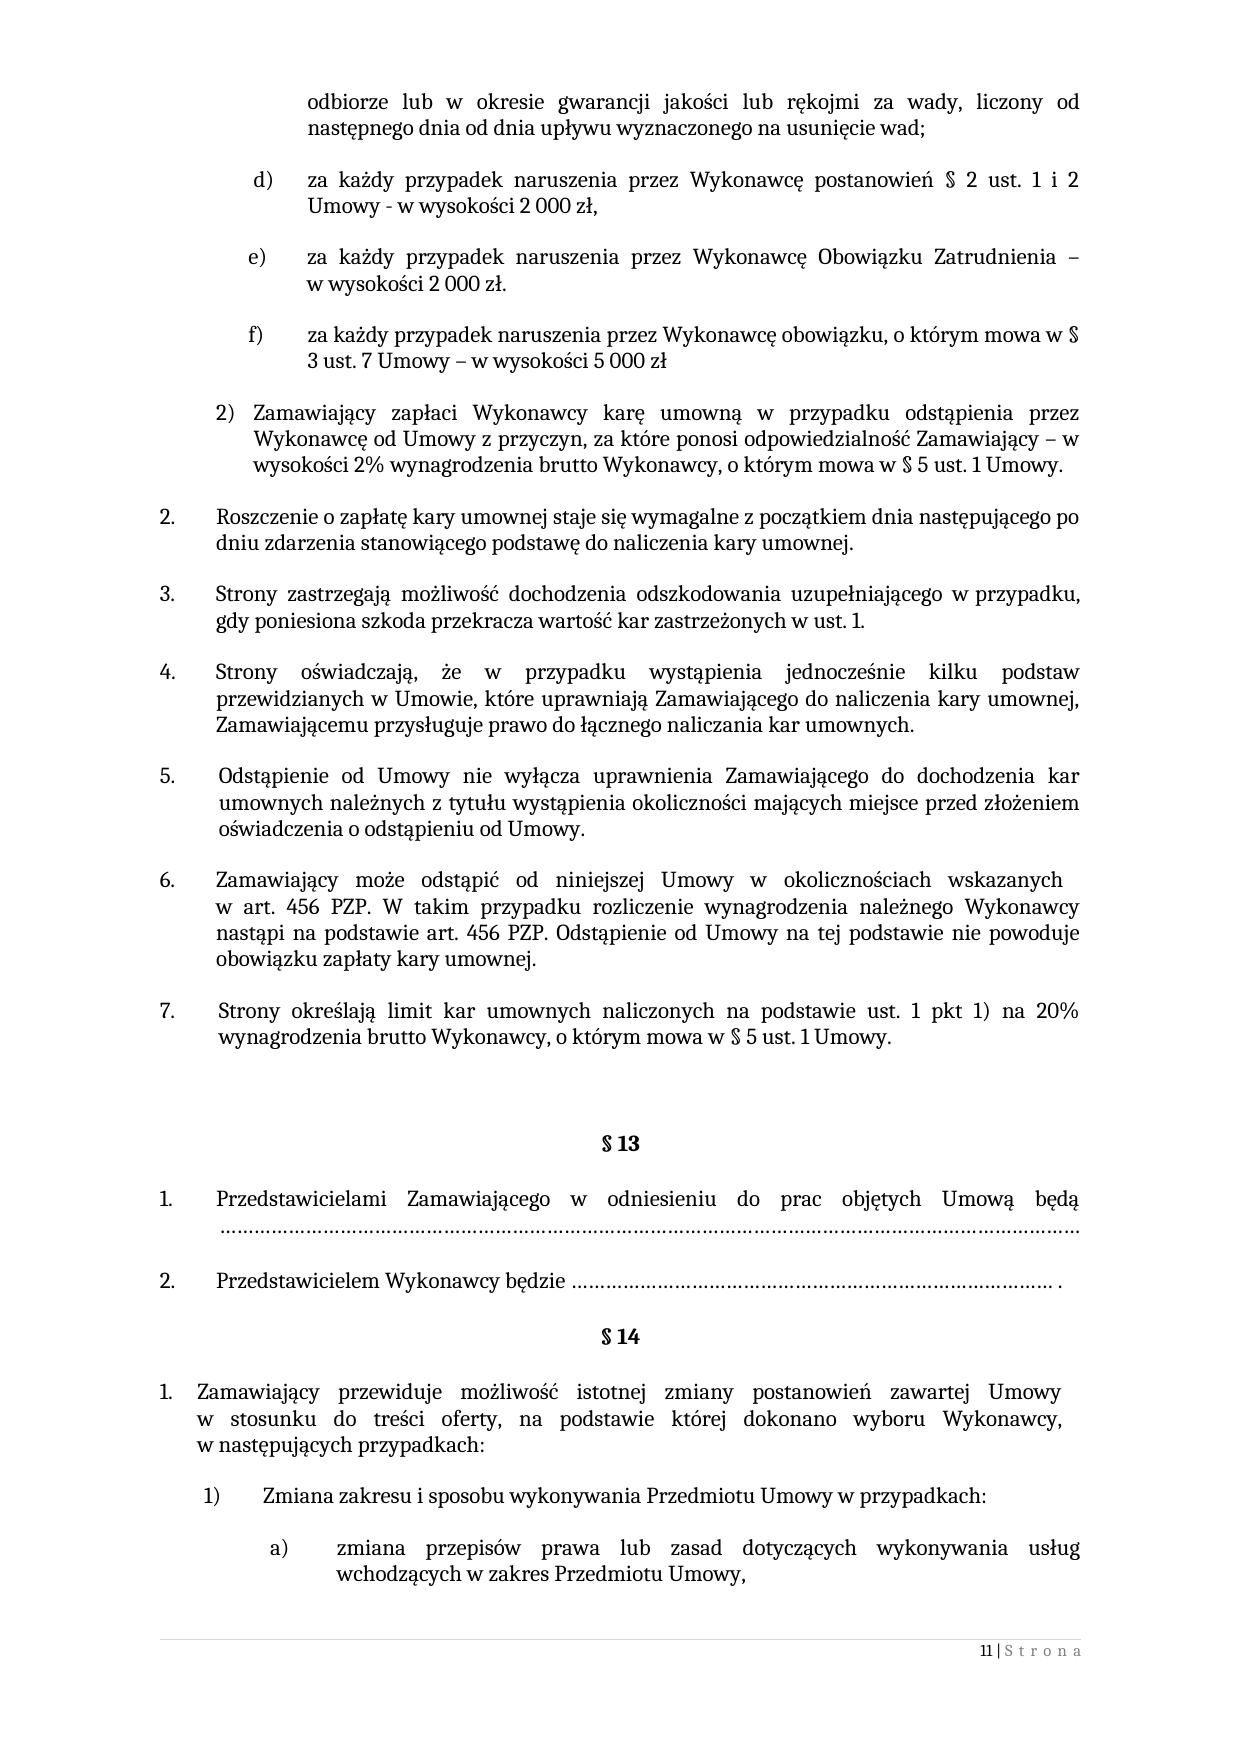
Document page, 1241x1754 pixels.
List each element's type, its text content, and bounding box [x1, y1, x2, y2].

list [253, 89, 1081, 141]
text f) za każdy przypadek naruszenia przez Wykonawcę obowiązku, o którym mowa w § 3 ust. 7 Umowy – w wysokości 5 000 zł [248, 322, 1081, 374]
text § 14 [159, 1324, 1081, 1350]
text 2. Roszczenie o zapłatę kary umownej staje się wymagalne z początkiem dnia następującego po dniu zdarzenia stanowiącego podstawę do naliczenia kary umownej. [159, 503, 1081, 556]
text 7. Strony określają limit kar umownych naliczonych na podstawie ust. 1 pkt 1) na 20% wynagrodzenia brutto Wykonawcy, o którym mowa w § 5 ust. 1 Umowy. [159, 997, 1081, 1050]
list Zamawiający przewiduje możliwość istotnej zmiany postanowień zawartej Umowy w stosunku do treści oferty, na podstawie której dokonano wyboru Wykonawcy, w następujących przypadkach: [159, 1379, 1081, 1458]
list zmiana przepisów prawa lub zasad dotyczących wykonywania usług wchodzących w zakres Przedmiotu Umowy, [270, 1534, 1081, 1587]
text 2. Przedstawicielem Wykonawcy będzie ………………………………………………………………………… . [159, 1268, 1081, 1294]
text e) za każdy przypadek naruszenia przez Wykonawcę Obowiązku Zatrudnienia – w wysokości 2 000 zł. [248, 244, 1081, 297]
text 5. Odstąpienie od Umowy nie wyłącza uprawnienia Zamawiającego do dochodzenia kar umownych należnych z tytułu wystąpienia okoliczności mających miejsce przed złożeniem oświadczenia o odstąpieniu od Umowy. [159, 763, 1081, 842]
list Zmiana zakresu i sposobu wykonywania Przedmiotu Umowy w przypadkach: [204, 1483, 1081, 1509]
text 2) Zamawiający zapłaci Wykonawcy karę umowną w przypadku odstąpienia przez Wykonawcę od Umowy z przyczyn, za które ponosi odpowiedzialność Zamawiający – w wysokości 2% wynagrodzenia brutto Wykonawcy, o którym mowa w § 5 ust. 1 Umowy. [216, 399, 1081, 478]
text 1. Przedstawicielami Zamawiającego w odniesieniu do prac objętych Umową będą …………………………………………………………………………………………………………………………………… [159, 1186, 1081, 1239]
text 6. Zamawiający może odstąpić od niniejszej Umowy w okolicznościach wskazanych w art. 456 PZP. W takim przypadku rozliczenie wynagrodzenia należnego Wykonawcy nastąpi na podstawie art. 456 PZP. Odstąpienie od Umowy na tej podstawie nie powoduje obowiązku zapłaty kary umownej. [159, 867, 1081, 972]
text § 13 [159, 1131, 1081, 1157]
text 3. Strony zastrzegają możliwość dochodzenia odszkodowania uzupełniającego w przypadku, gdy poniesiona szkoda przekracza wartość kar zastrzeżonych w ust. 1. [159, 581, 1081, 634]
text 4. Strony oświadczają, że w przypadku wystąpienia jednocześnie kilku podstaw przewidzianych w Umowie, które uprawniają Zamawiającego do naliczenia kary umownej, Zamawiającemu przysługuje prawo do łącznego naliczania kar umownych. [159, 659, 1081, 738]
list za każdy przypadek naruszenia przez Wykonawcę postanowień § 2 ust. 1 i 2 Umowy - w wysokości 2 000 zł, [253, 166, 1081, 219]
